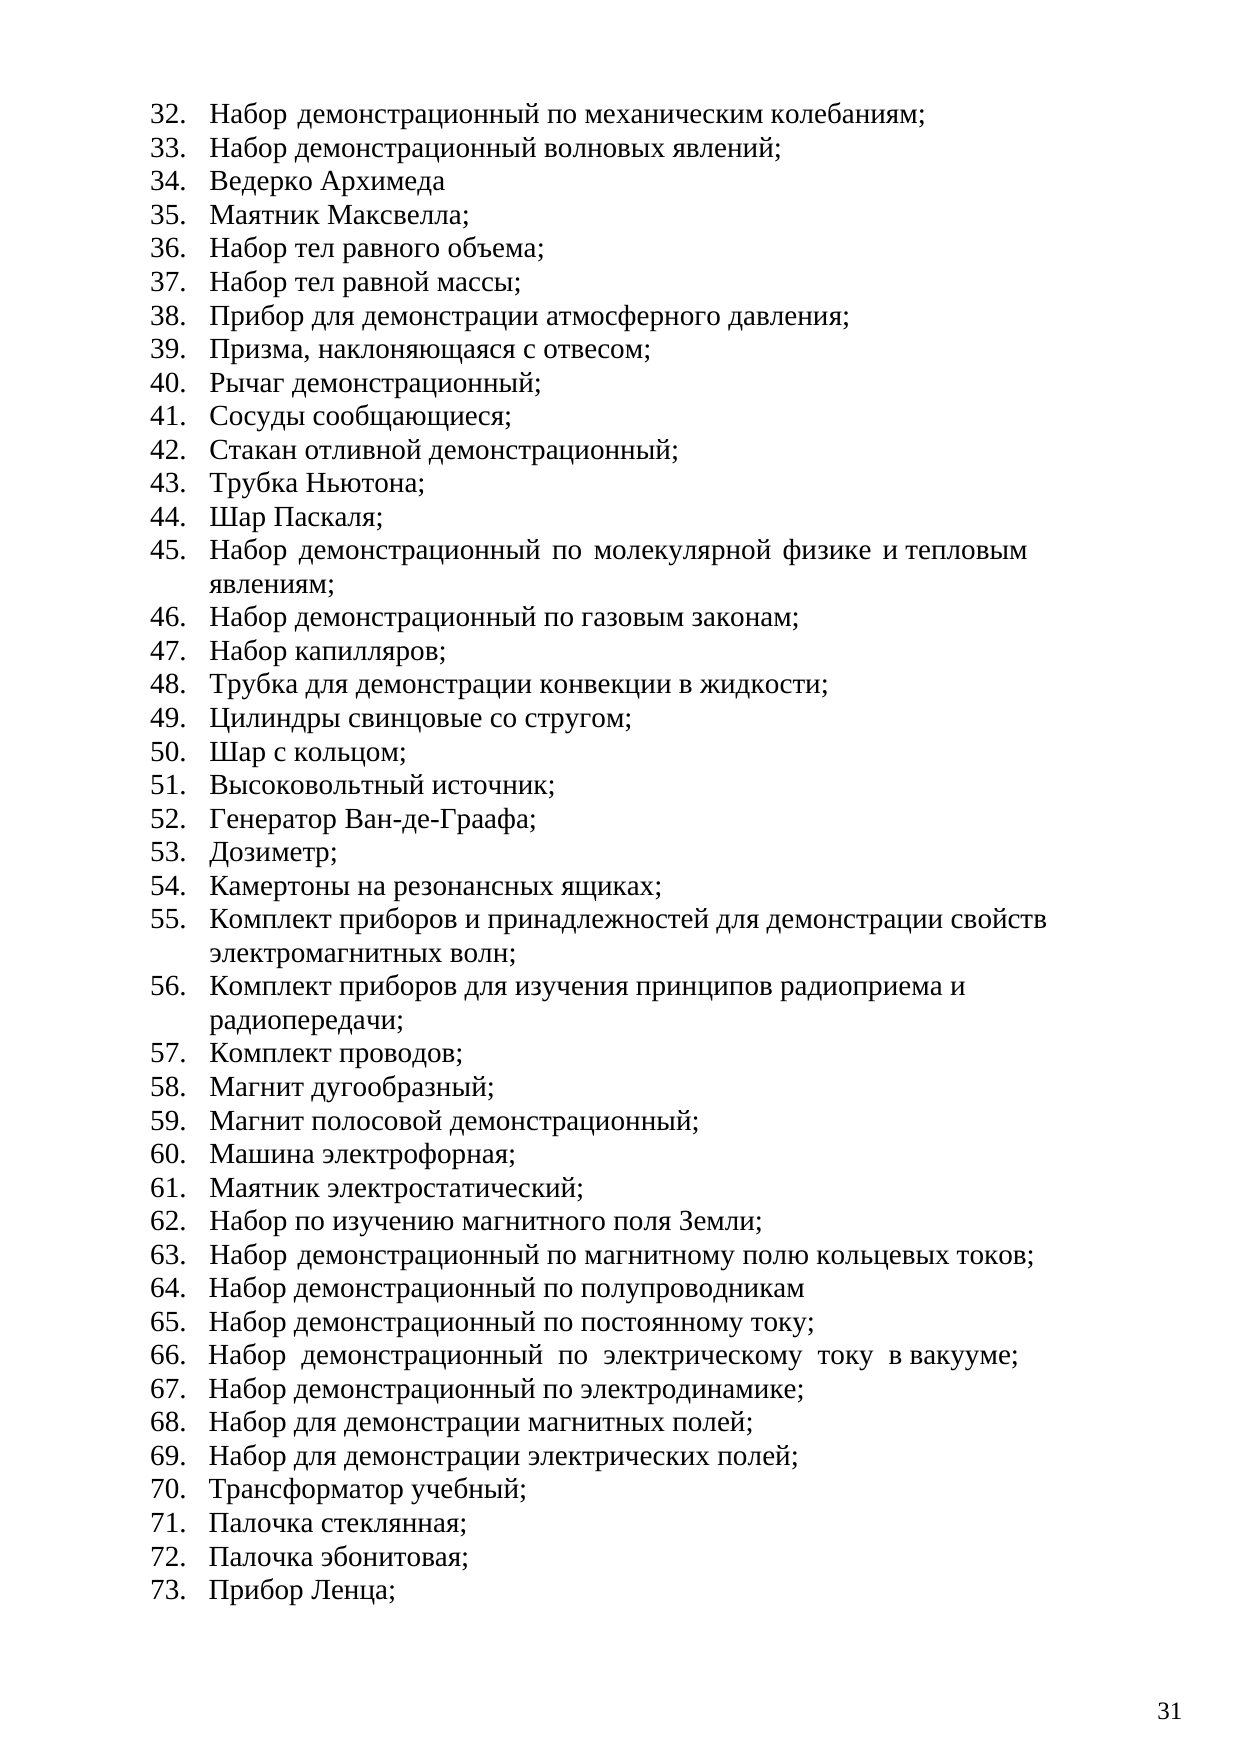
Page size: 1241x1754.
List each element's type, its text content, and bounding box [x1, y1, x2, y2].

table_cell 51. Высоковольтный источник; [139, 767, 1177, 801]
table_cell 61. Маятник электростатический; [139, 1170, 1177, 1203]
table_cell 69. Набор для демонстрации электрических полей; [139, 1438, 1177, 1472]
table_cell 48. Трубка для демонстрации конвекции в жидкости; [139, 667, 1177, 700]
table_cell 68. Набор для демонстрации магнитных полей; [139, 1405, 1177, 1438]
table_cell 54. Камертоны на резонансных ящиках; [139, 868, 1177, 901]
table_cell 45. Набор демонстрационный по молекулярной физике и тепловым явлениям; [139, 533, 1177, 599]
table_cell 43. Трубка Ньютона; [139, 465, 1177, 499]
table_cell 44. Шар Паскаля; [139, 499, 1177, 532]
table_cell 50. Шар с кольцом; [139, 734, 1177, 767]
table_cell 65. Набор демонстрационный по постоянному току; [139, 1304, 1177, 1337]
table_cell 52. Генератор Ван-де-Граафа; [139, 801, 1177, 834]
table_cell 62. Набор по изучению магнитного поля Земли; [139, 1203, 1177, 1237]
table_cell 67. Набор демонстрационный по электродинамике; [139, 1371, 1177, 1404]
table_cell 66. Набор демонстрационный по электрическому току в вакууме; [139, 1338, 1177, 1371]
table_cell 55. Комплект приборов и принадлежностей для демонстрации свойств электромагнитных волн; [139, 901, 1177, 968]
table_cell 58. Магнит дугообразный; [139, 1069, 1177, 1103]
table_cell 57. Комплект проводов; [139, 1036, 1177, 1069]
table_cell 63. Набор демонстрационный по магнитному полю кольцевых токов; [139, 1237, 1177, 1270]
table_cell 59. Магнит полосовой демонстрационный; [139, 1103, 1177, 1136]
table_cell 72. Палочка эбонитовая; [139, 1539, 1177, 1572]
table_cell 53. Дозиметр; [139, 834, 1177, 868]
table_cell 64. Набор демонстрационный по полупроводникам [139, 1270, 1177, 1304]
table_cell 73. Прибор Ленца; [139, 1572, 1177, 1606]
table_cell 71. Палочка стеклянная; [139, 1505, 1177, 1539]
table_cell 42. Стакан отливной демонстрационный; [139, 432, 1177, 465]
table_cell 70. Трансформатор учебный; [139, 1472, 1177, 1505]
table_cell 32. Набор демонстрационный по механическим колебаниям; [139, 96, 1177, 130]
table_cell 37. Набор тел равной массы; [139, 264, 1177, 298]
table_cell 41. Сосуды сообщающиеся; [139, 398, 1177, 432]
table_cell 56. Комплект приборов для изучения принципов радиоприема и радиопередачи; [139, 969, 1177, 1036]
table_cell 49. Цилиндры свинцовые со стругом; [139, 700, 1177, 734]
table_cell 34. Ведерко Архимеда [139, 164, 1177, 197]
table_cell 33. Набор демонстрационный волновых явлений; [139, 130, 1177, 163]
table_cell 39. Призма, наклоняющаяся с отвесом; [139, 331, 1177, 365]
table_cell 60. Машина электрофорная; [139, 1136, 1177, 1170]
table_cell 40. Рычаг демонстрационный; [139, 365, 1177, 398]
table_cell 35. Маятник Максвелла; 36. Набор тел равного объема; [139, 197, 1177, 264]
table_cell 46. Набор демонстрационный по газовым законам; [139, 600, 1177, 633]
table_cell 47. Набор капилляров; [139, 633, 1177, 667]
table_cell 38. Прибор для демонстрации атмосферного давления; [139, 298, 1177, 331]
